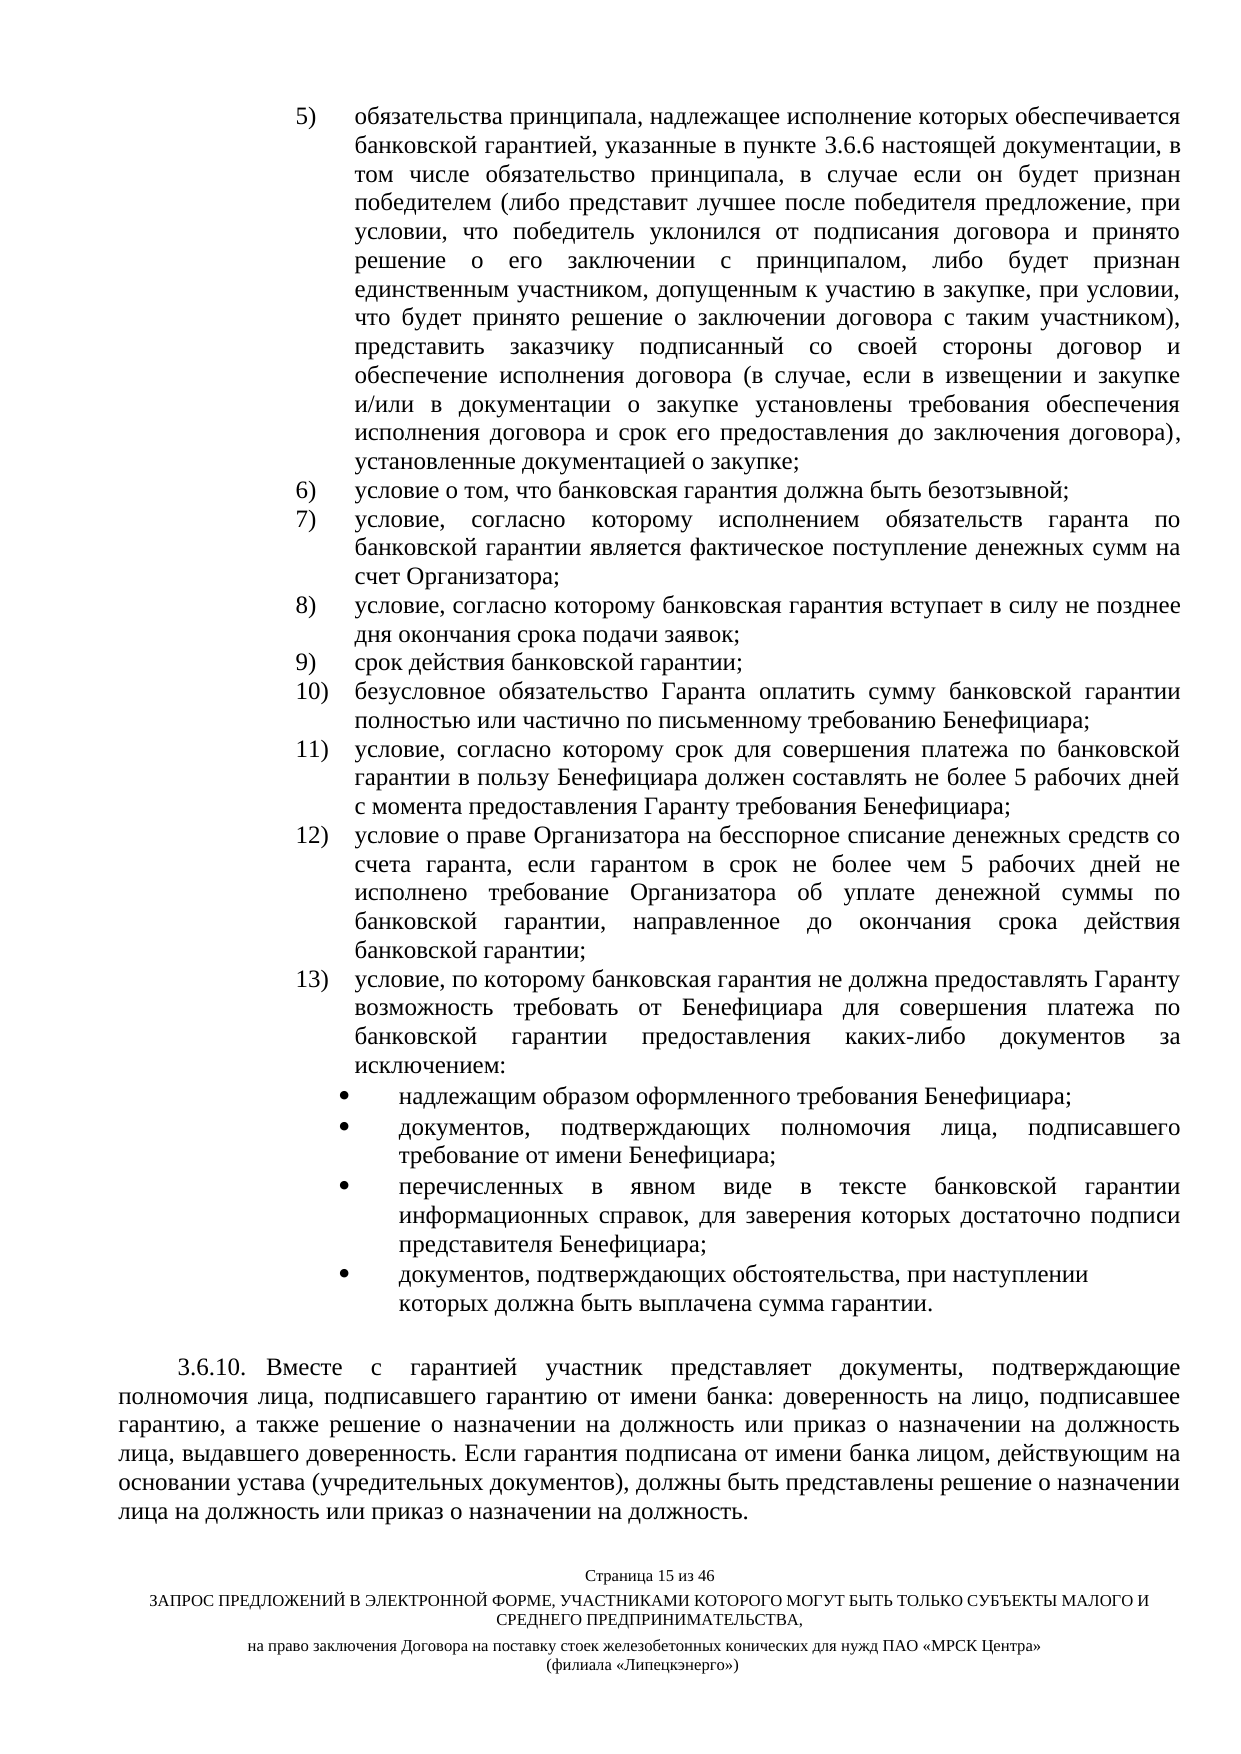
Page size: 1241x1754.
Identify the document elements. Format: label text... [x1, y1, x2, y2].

list условие о том, что банковская гарантия должна быть безотзывной; [295, 475, 1181, 504]
list условие о праве Организатора на бесспорное списание денежных средств со счета гаранта, если гарантом в срок не более чем 5 рабочих дней не исполнено требование Организатора об уплате денежной суммы по банковской гарантии, направленное до окончания срока действия банковской гарантии; [295, 820, 1181, 964]
list документов, подтверждающих полномочия лица, подписавшего требование от имени Бенефициара; [340, 1112, 1181, 1169]
list условие, согласно которому банковская гарантия вступает в силу не позднее дня окончания срока подачи заявок; [295, 590, 1181, 647]
list безусловное обязательство Гаранта оплатить сумму банковской гарантии полностью или частично по письменному требованию Бенефициара; [295, 676, 1181, 734]
list документов, подтверждающих обстоятельства, при наступлении которых должна быть выплачена сумма гарантии. [340, 1259, 1181, 1317]
list надлежащим образом оформленного требования Бенефициара; [340, 1081, 1181, 1109]
list условие, согласно которому срок для совершения платежа по банковской гарантии в пользу Бенефициара должен составлять не более 5 рабочих дней с момента предоставления Гаранту требования Бенефициара; [295, 734, 1181, 820]
list условие, согласно которому исполнением обязательств гаранта по банковской гарантии является фактическое поступление денежных сумм на счет Организатора; [295, 504, 1181, 590]
list срок действия банковской гарантии; [295, 647, 1181, 676]
list обязательства принципала, надлежащее исполнение которых обеспечивается банковской гарантией, указанные в пункте 3.6.6 настоящей документации, в том числе обязательство принципала, в случае если он будет признан победителем (либо представит лучшее после победителя предложение, при условии, что победитель уклонился от подписания договора и принято решение о его заключении с принципалом, либо будет признан единственным участником, допущенным к участию в закупке, при условии, что будет принято решение о заключении договора с таким участником), представить заказчику подписанный со своей стороны договор и обеспечение исполнения договора (в случае, если в извещении и закупке и/или в документации о закупке установлены требования обеспечения исполнения договора и срок его предоставления до заключения договора), установленные документацией о закупке; [295, 101, 1181, 475]
subtitle Вместе с гарантией участник представляет документы, подтверждающие полномочия лица, подписавшего гарантию от имени банка: доверенность на лицо, подписавшее гарантию, а также решение о назначении на должность или приказ о назначении на должность лица, выдавшего доверенность. Если гарантия подписана от имени банка лицом, действующим на основании устава (учредительных документов), должны быть представлены решение о назначении лица на должность или приказ о назначении на должность. [118, 1352, 1181, 1524]
list условие, по которому банковская гарантия не должна предоставлять Гаранту возможность требовать от Бенефициара для совершения платежа по банковской гарантии предоставления каких-либо документов за исключением: [295, 964, 1181, 1079]
list перечисленных в явном виде в тексте банковской гарантии информационных справок, для заверения которых достаточно подписи представителя Бенефициара; [340, 1171, 1181, 1257]
